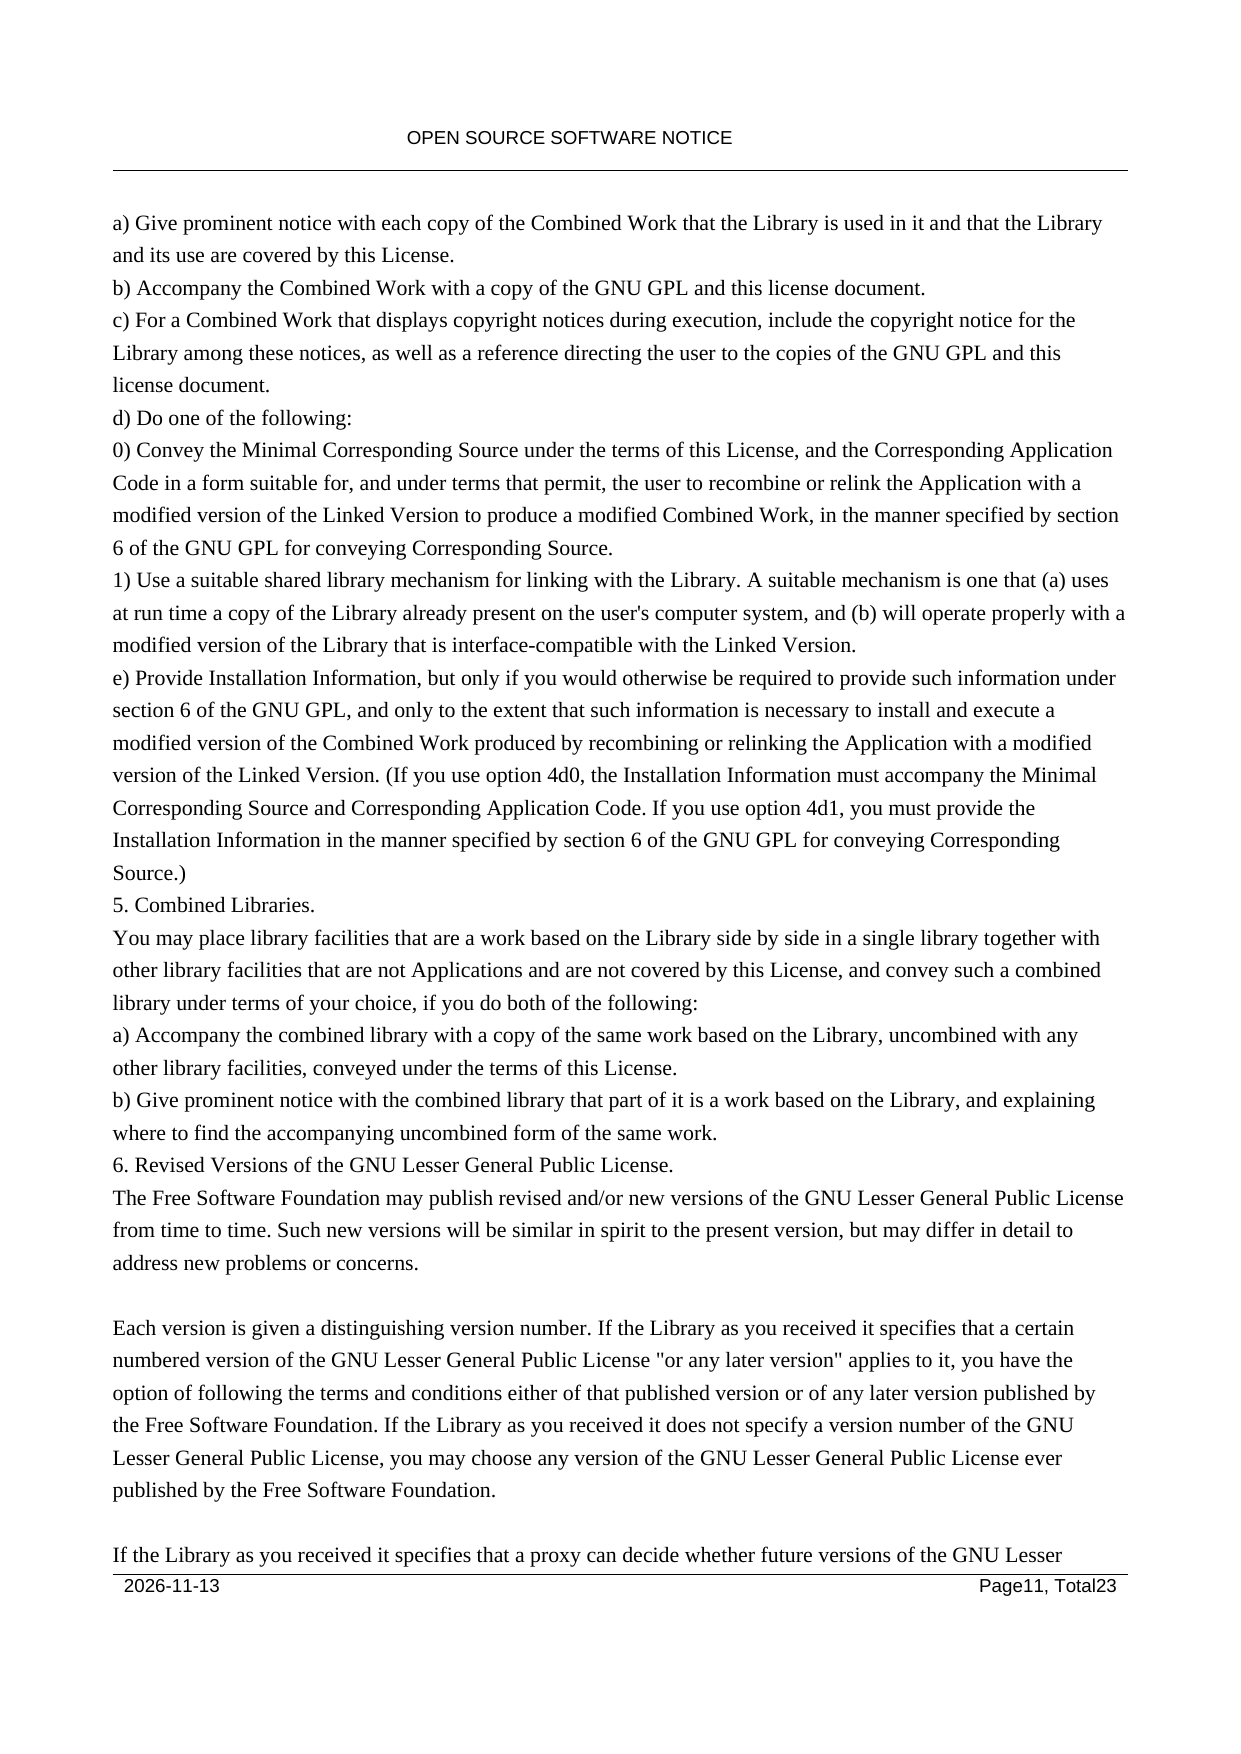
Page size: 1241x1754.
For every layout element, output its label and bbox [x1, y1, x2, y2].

text [112, 206, 1128, 1571]
